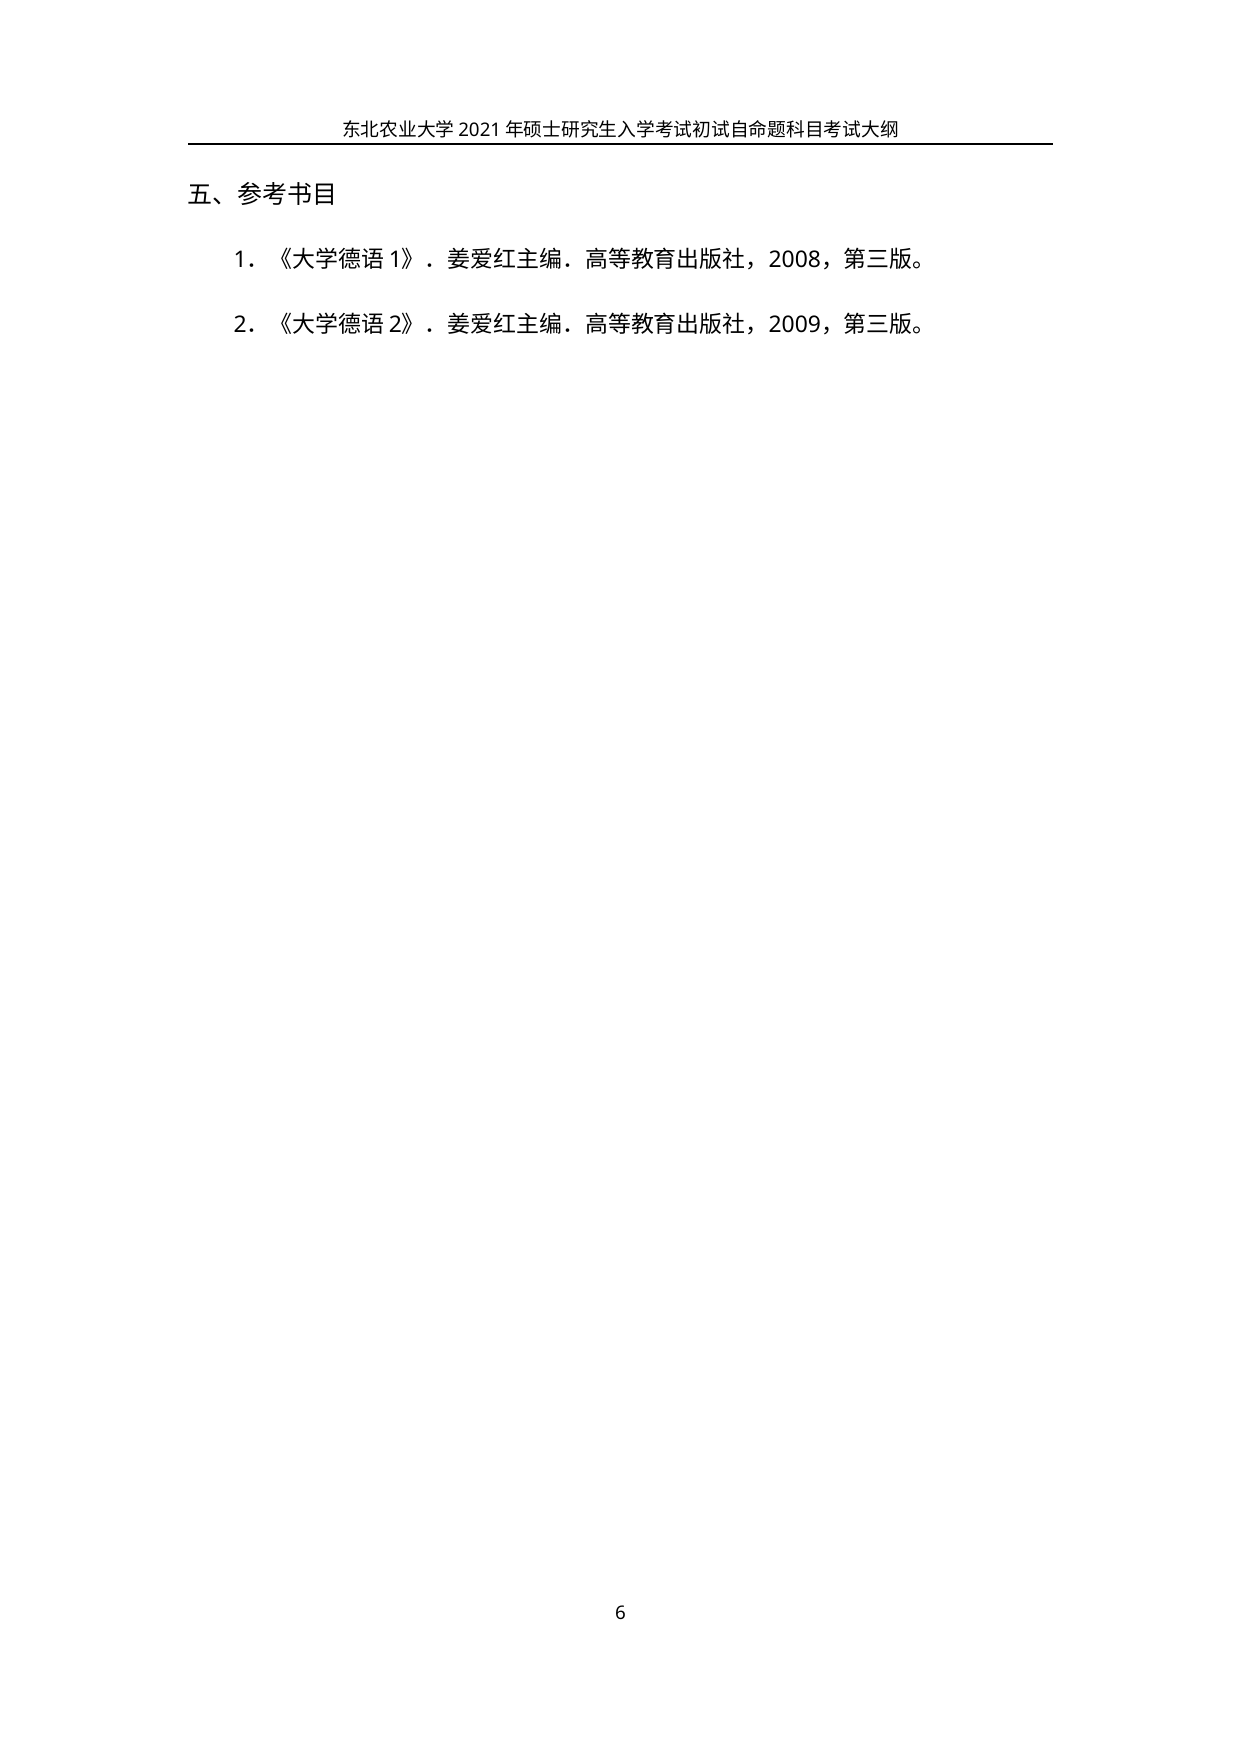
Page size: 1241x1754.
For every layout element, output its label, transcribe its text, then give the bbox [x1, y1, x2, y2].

text 1．《大学德语1》．姜爱红主编．高等教育出版社，2008，第三版。 [187, 225, 1053, 290]
text 五、参考书目 [187, 160, 1053, 225]
text 2．《大学德语2》．姜爱红主编．高等教育出版社，2009，第三版。 [187, 290, 1053, 355]
